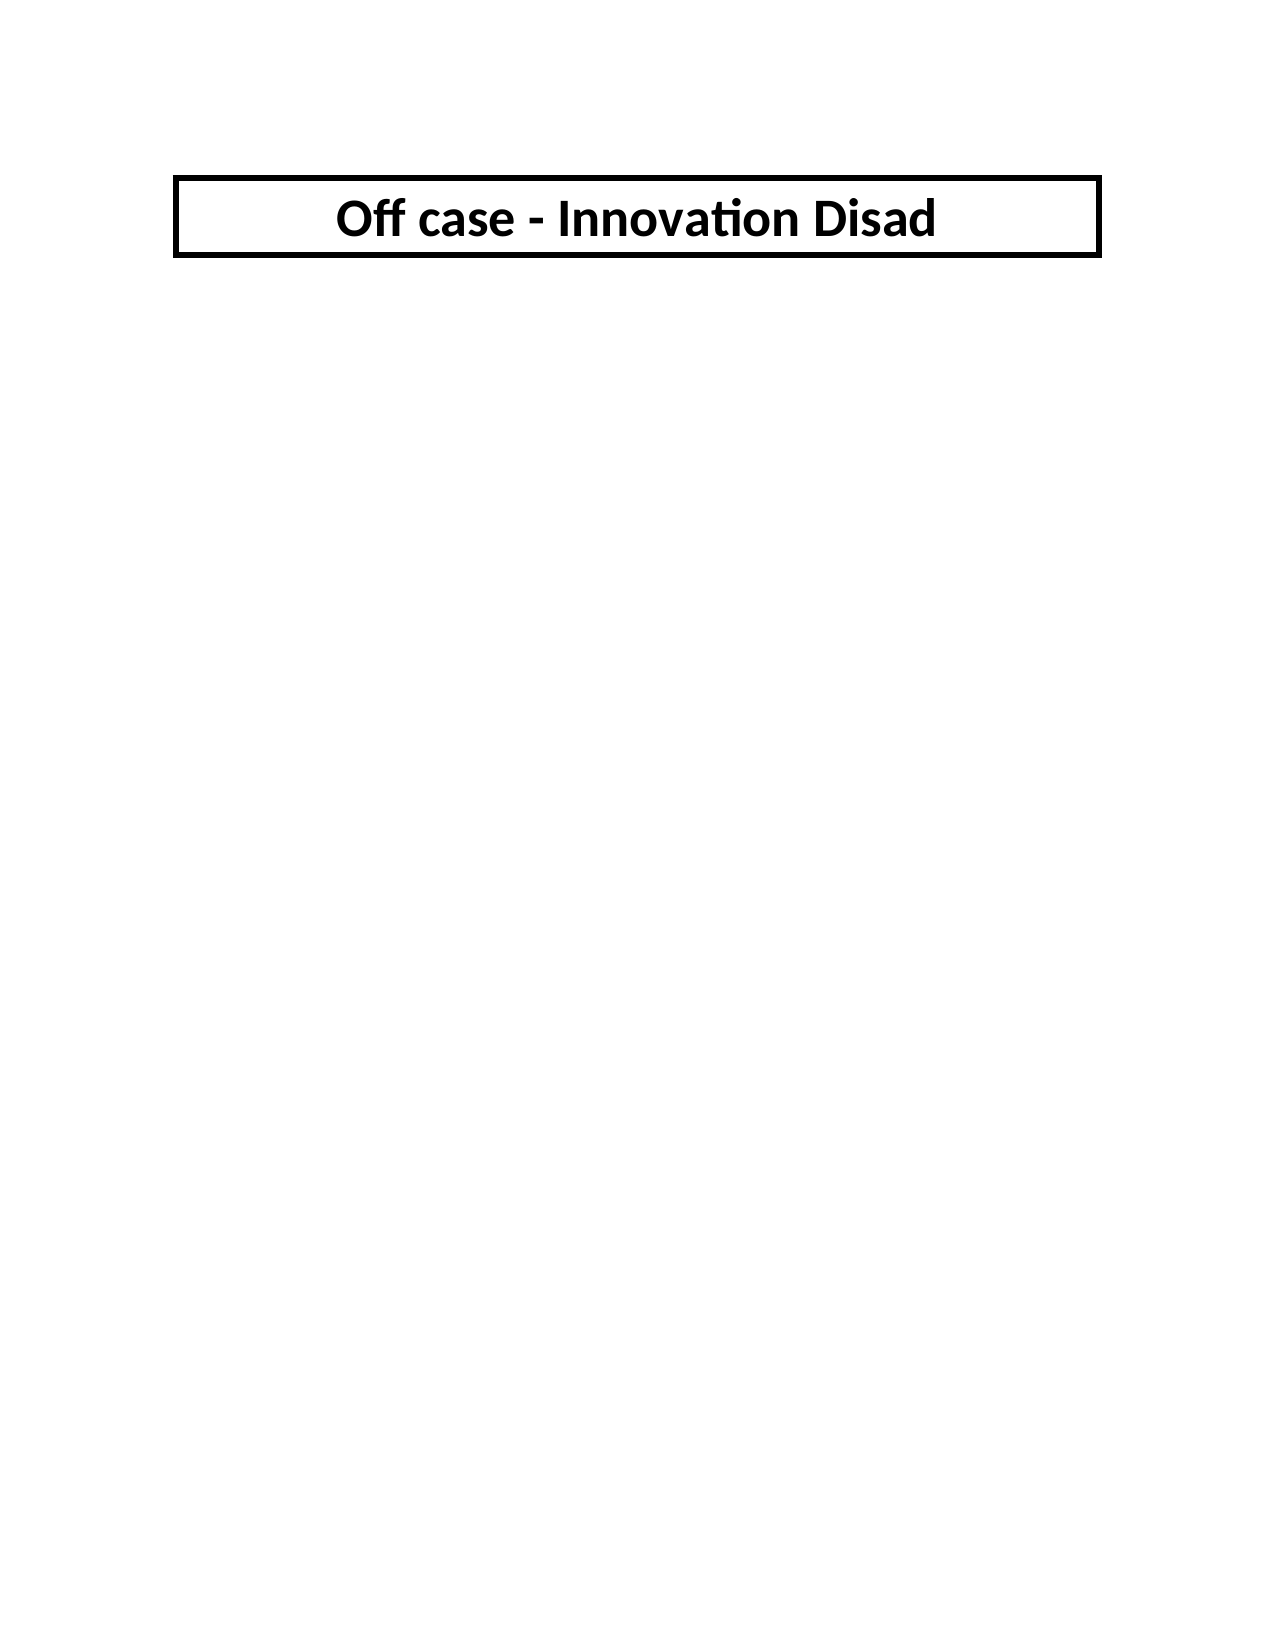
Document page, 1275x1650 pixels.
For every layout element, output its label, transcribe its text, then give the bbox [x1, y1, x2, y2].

subtitle Off case - Innovation Disad [179, 181, 1096, 252]
